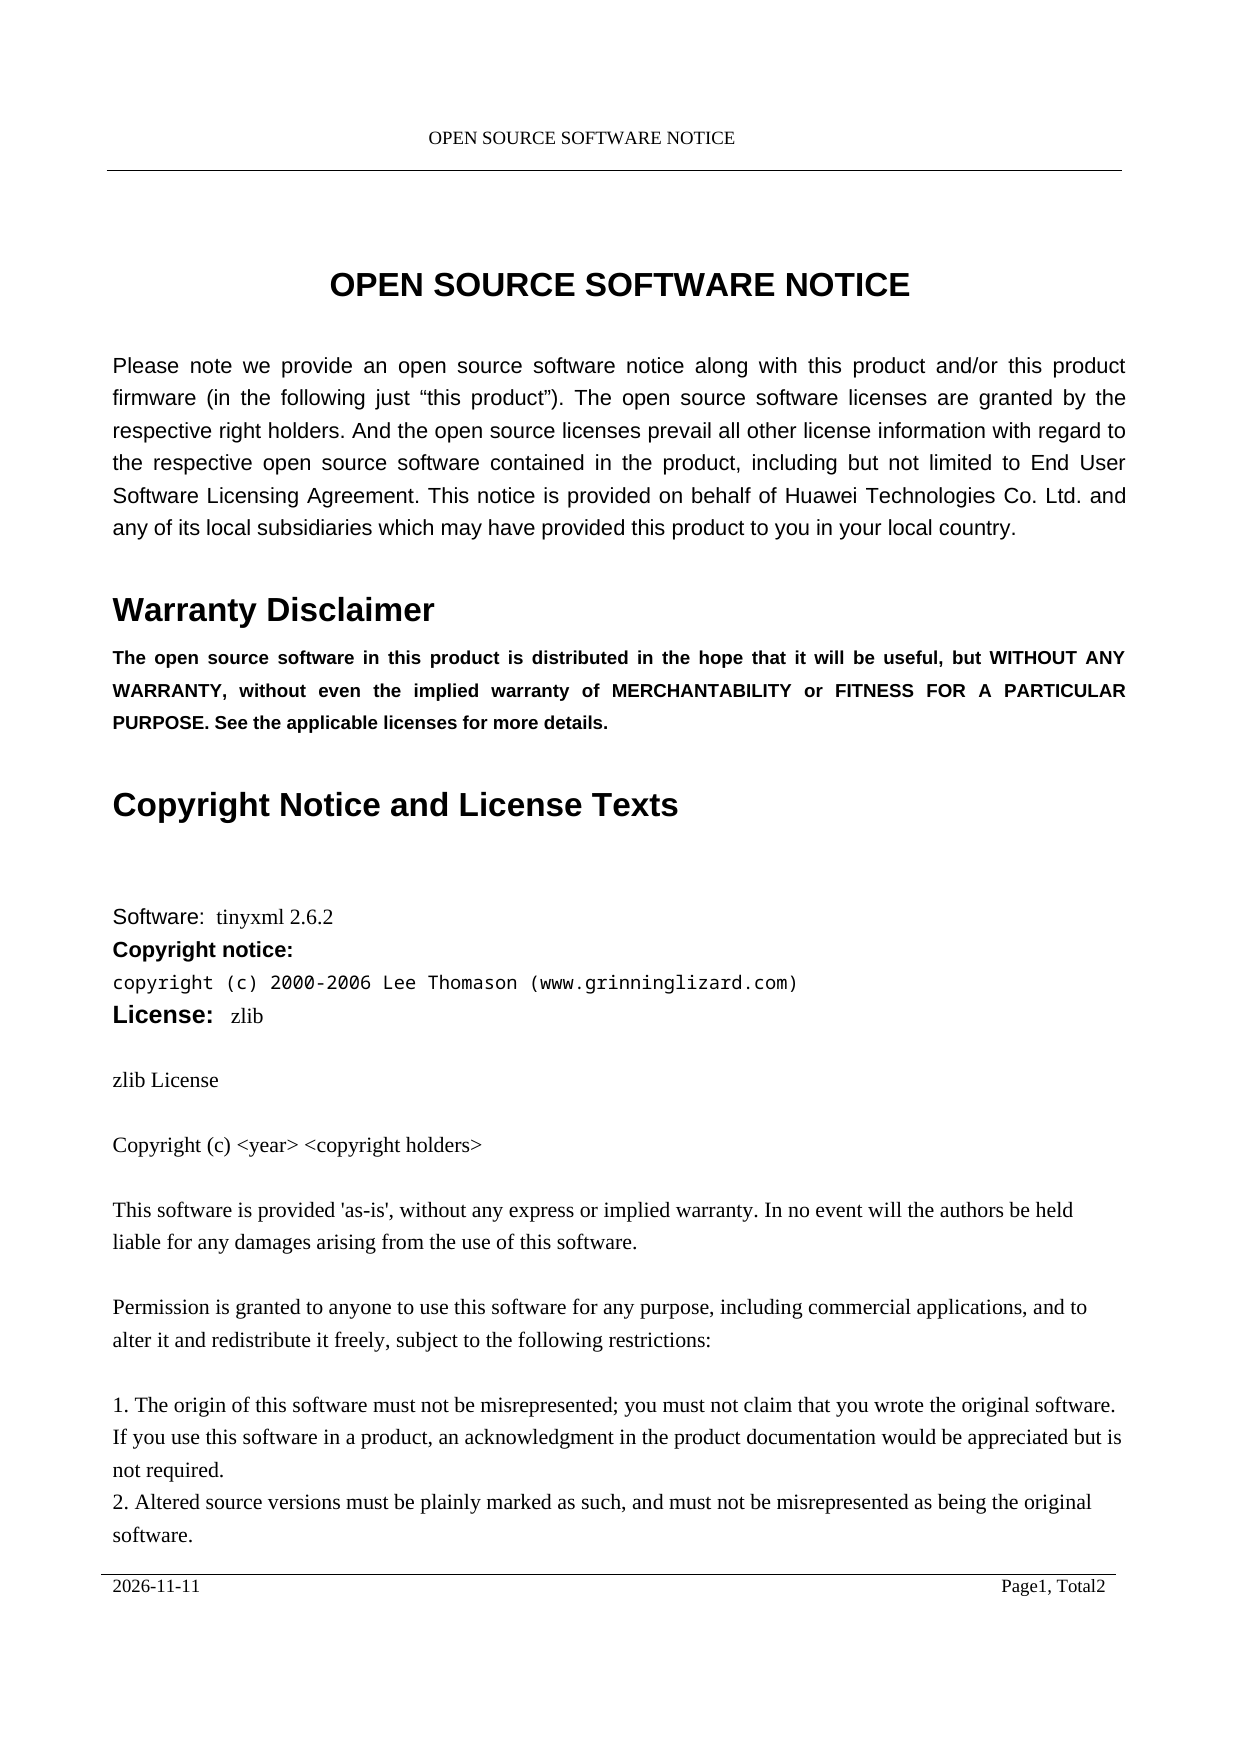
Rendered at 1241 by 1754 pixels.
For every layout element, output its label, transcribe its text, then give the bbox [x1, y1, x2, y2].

text OPEN SOURCE SOFTWARE NOTICE [112, 251, 1128, 316]
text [112, 998, 1128, 1551]
text Software: tinyxml 2.6.2 [112, 901, 1128, 933]
text Copyright notice: [112, 933, 1128, 966]
text Warranty Disclaimer [112, 576, 1128, 641]
text Copyright Notice and License Texts [112, 771, 1128, 836]
text The open source software in this product is distributed in the hope that it will be useful, but WITHOUT ANY WARRANTY, without even the implied warranty of MERCHANTABILITY or FITNESS FOR A PARTICULAR PURPOSE. See the applicable licenses for more details. [112, 641, 1128, 739]
text copyright (c) 2000-2006 Lee Thomason (www.grinninglizard.com) [112, 966, 1128, 998]
text Please note we provide an open source software notice along with this product and/or this product firmware (in the following just “this product”). The open source software licenses are granted by the respective right holders. And the open source licenses prevail all other license information with regard to the respective open source software contained in the product, including but not limited to End User Software Licensing Agreement. This notice is provided on behalf of Huawei Technologies Co. Ltd. and any of its local subsidiaries which may have provided this product to you in your local country. [112, 349, 1128, 544]
